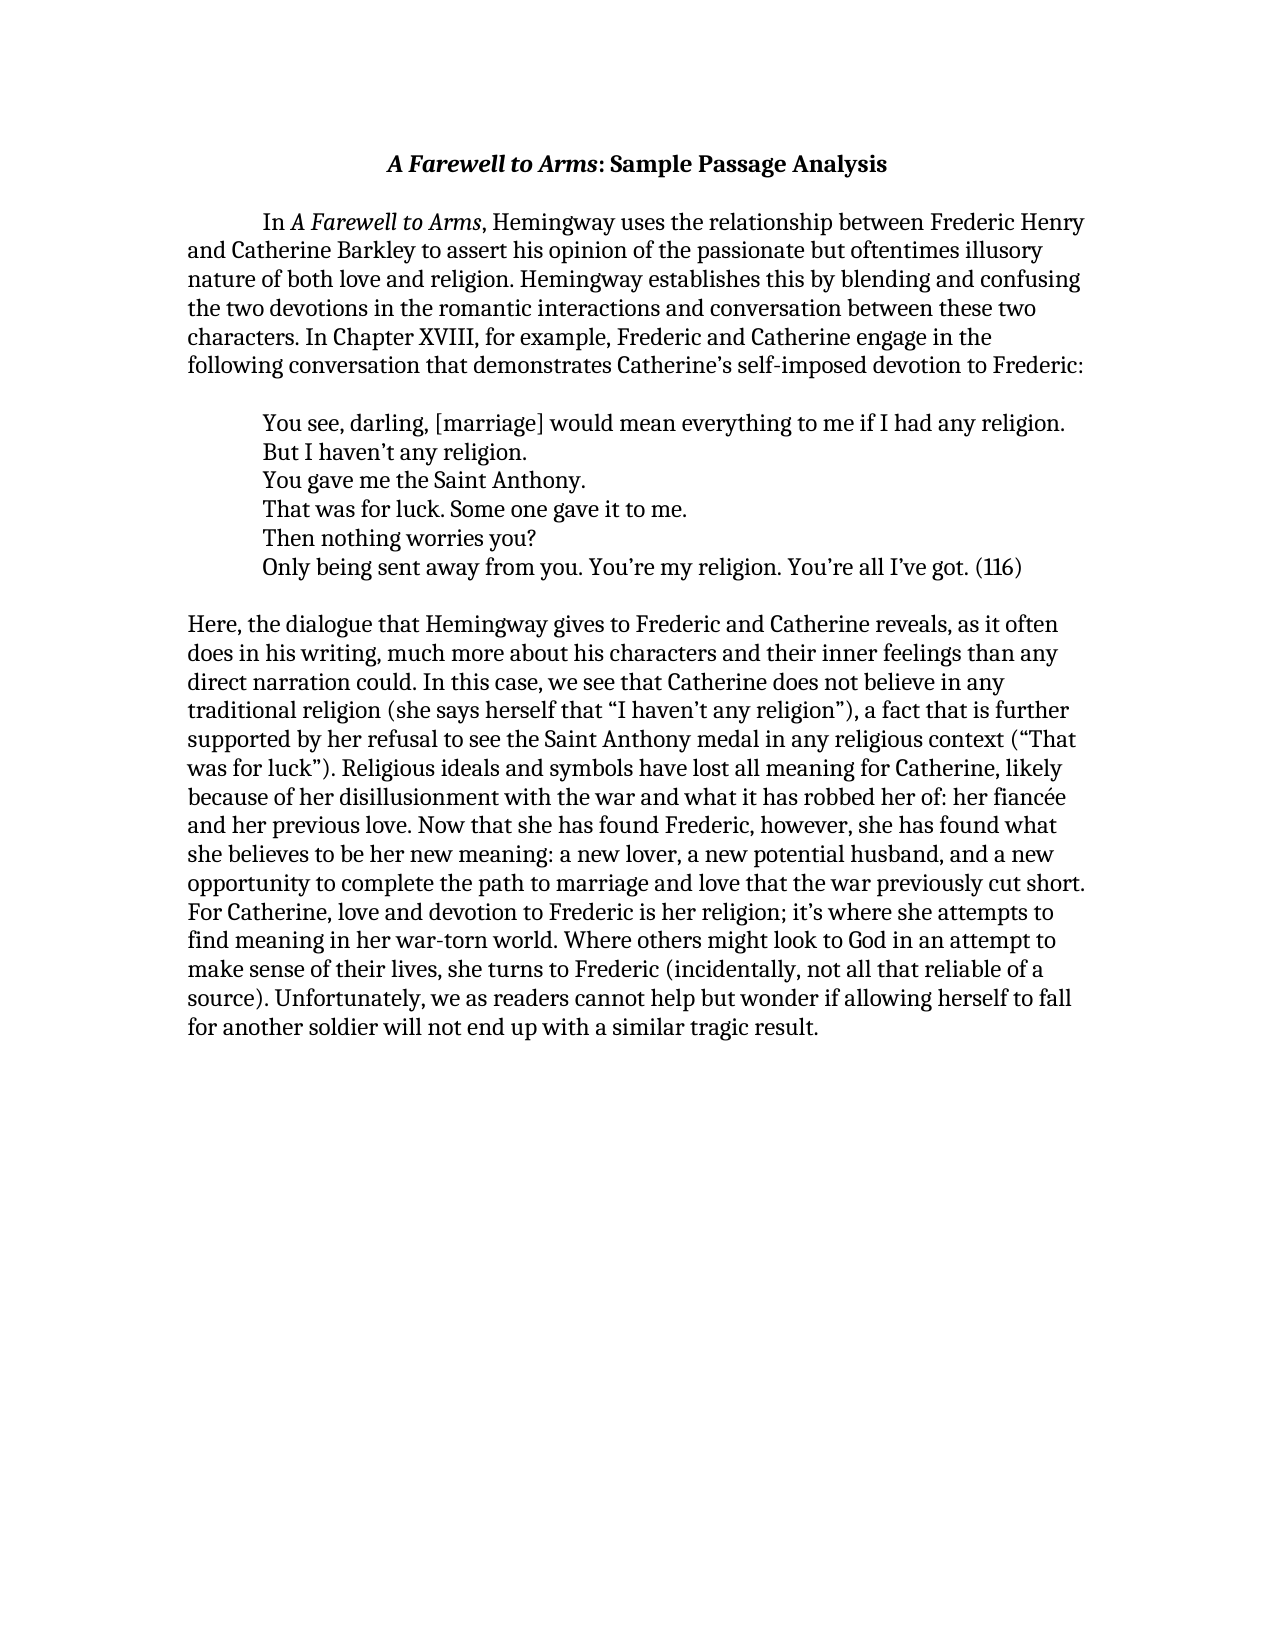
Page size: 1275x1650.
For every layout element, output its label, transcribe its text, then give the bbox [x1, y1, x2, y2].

text You gave me the Saint Anthony. [187, 466, 1087, 495]
text Then nothing worries you? [187, 524, 1087, 552]
text Here, the dialogue that Hemingway gives to Frederic and Catherine reveals, as it often does in his writing, much more about his characters and their inner feelings than any direct narration could. In this case, we see that Catherine does not believe in any traditional religion (she says herself that “I haven’t any religion”), a fact that is further supported by her refusal to see the Saint Anthony medal in any religious context (“That was for luck”). Religious ideals and symbols have lost all meaning for Catherine, likely because of her disillusionment with the war and what it has robbed her of: her fiancée and her previous love. Now that she has found Frederic, however, she has found what she believes to be her new meaning: a new lover, a new potential husband, and a new opportunity to complete the path to marriage and love that the war previously cut short. For Catherine, love and devotion to Frederic is her religion; it’s where she attempts to find meaning in her war-torn world. Where others might look to God in an attempt to make sense of their lives, she turns to Frederic (incidentally, not all that reliable of a source). Unfortunately, we as readers cannot help but wonder if allowing herself to fall for another soldier will not end up with a similar tragic result. [187, 610, 1087, 1041]
text Only being sent away from you. You’re my religion. You’re all I’ve got. (116) [187, 552, 1087, 581]
text In A Farewell to Arms, Hemingway uses the relationship between Frederic Henry and Catherine Barkley to assert his opinion of the passionate but oftentimes illusory nature of both love and religion. Hemingway establishes this by blending and confusing the two devotions in the romantic interactions and conversation between these two characters. In Chapter XVIII, for example, Frederic and Catherine engage in the following conversation that demonstrates Catherine’s self-imposed devotion to Frederic: [187, 207, 1087, 380]
text You see, darling, [marriage] would mean everything to me if I had any religion. But I haven’t any religion. [262, 409, 1087, 466]
text A Farewell to Arms: Sample Passage Analysis [187, 150, 1087, 179]
text That was for luck. Some one gave it to me. [187, 495, 1087, 524]
